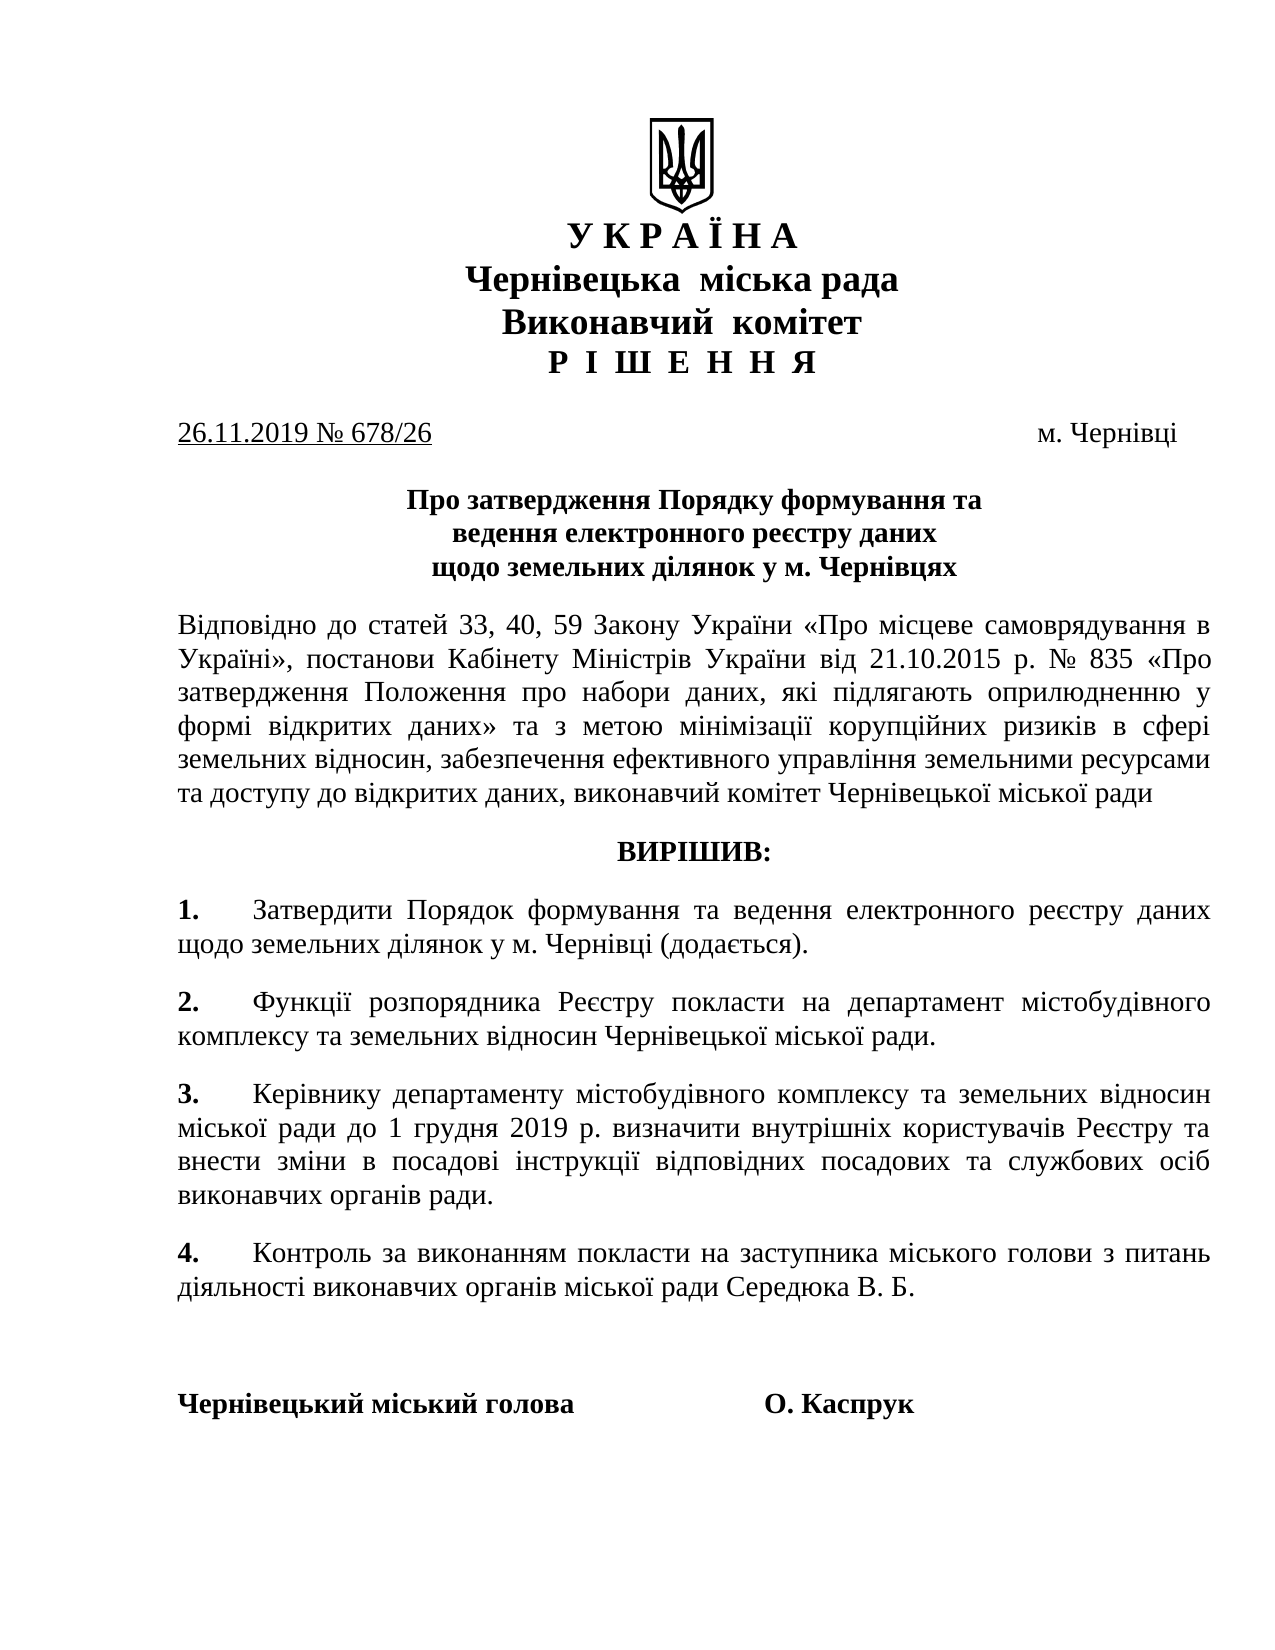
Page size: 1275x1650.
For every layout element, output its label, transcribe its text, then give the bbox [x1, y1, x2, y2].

list Функції розпорядника Реєстру покласти на департамент містобудівного комплексу та земельних відносин Чернівецької міської ради. [177, 984, 1212, 1051]
text 26.11.2019 № 678/26 м. Чернівці [177, 415, 1186, 448]
picture [649, 118, 714, 214]
text Чернівецька міська рада [177, 257, 1186, 300]
text Чернівецький міський голова О. Каспрук [177, 1386, 1243, 1420]
list Затвердити Порядок формування та ведення електронного реєстру даних щодо земельних ділянок у м. Чернівці (додається). [177, 892, 1212, 959]
text ВИРІШИВ: [177, 834, 1212, 867]
list Контроль за виконанням покласти на заступника міського голови з питань діяльності виконавчих органів міської ради Середюка В. Б. [177, 1236, 1212, 1303]
text Р І Ш Е Н Н Я [177, 343, 1186, 381]
text Про затвердження Порядку формування та [177, 482, 1212, 515]
list Керівнику департаменту містобудівного комплексу та земельних відносин міської ради до 1 грудня 2019 р. визначити внутрішніх користувачів Реєстру та внести зміни в посадові інструкції відповідних посадових та службових осіб виконавчих органів ради. [177, 1076, 1212, 1211]
text ведення електронного реєстру даних [177, 515, 1212, 549]
text Відповідно до статей 33, 40, 59 Закону України «Про місцеве самоврядування в Україні», постанови Кабінету Міністрів України від 21.10.2015 р. № 835 «Про затвердження Положення про набори даних, які підлягають оприлюдненню у формі відкритих даних» та з метою мінімізації корупційних ризиків в сфері земельних відносин, забезпечення ефективного управління земельними ресурсами та доступу до відкритих даних, виконавчий комітет Чернівецької міської ради [177, 607, 1212, 809]
text У К Р А Ї Н А [177, 213, 1186, 257]
text щодо земельних ділянок у м. Чернівцях [177, 549, 1212, 582]
text Виконавчий комітет [177, 300, 1186, 343]
